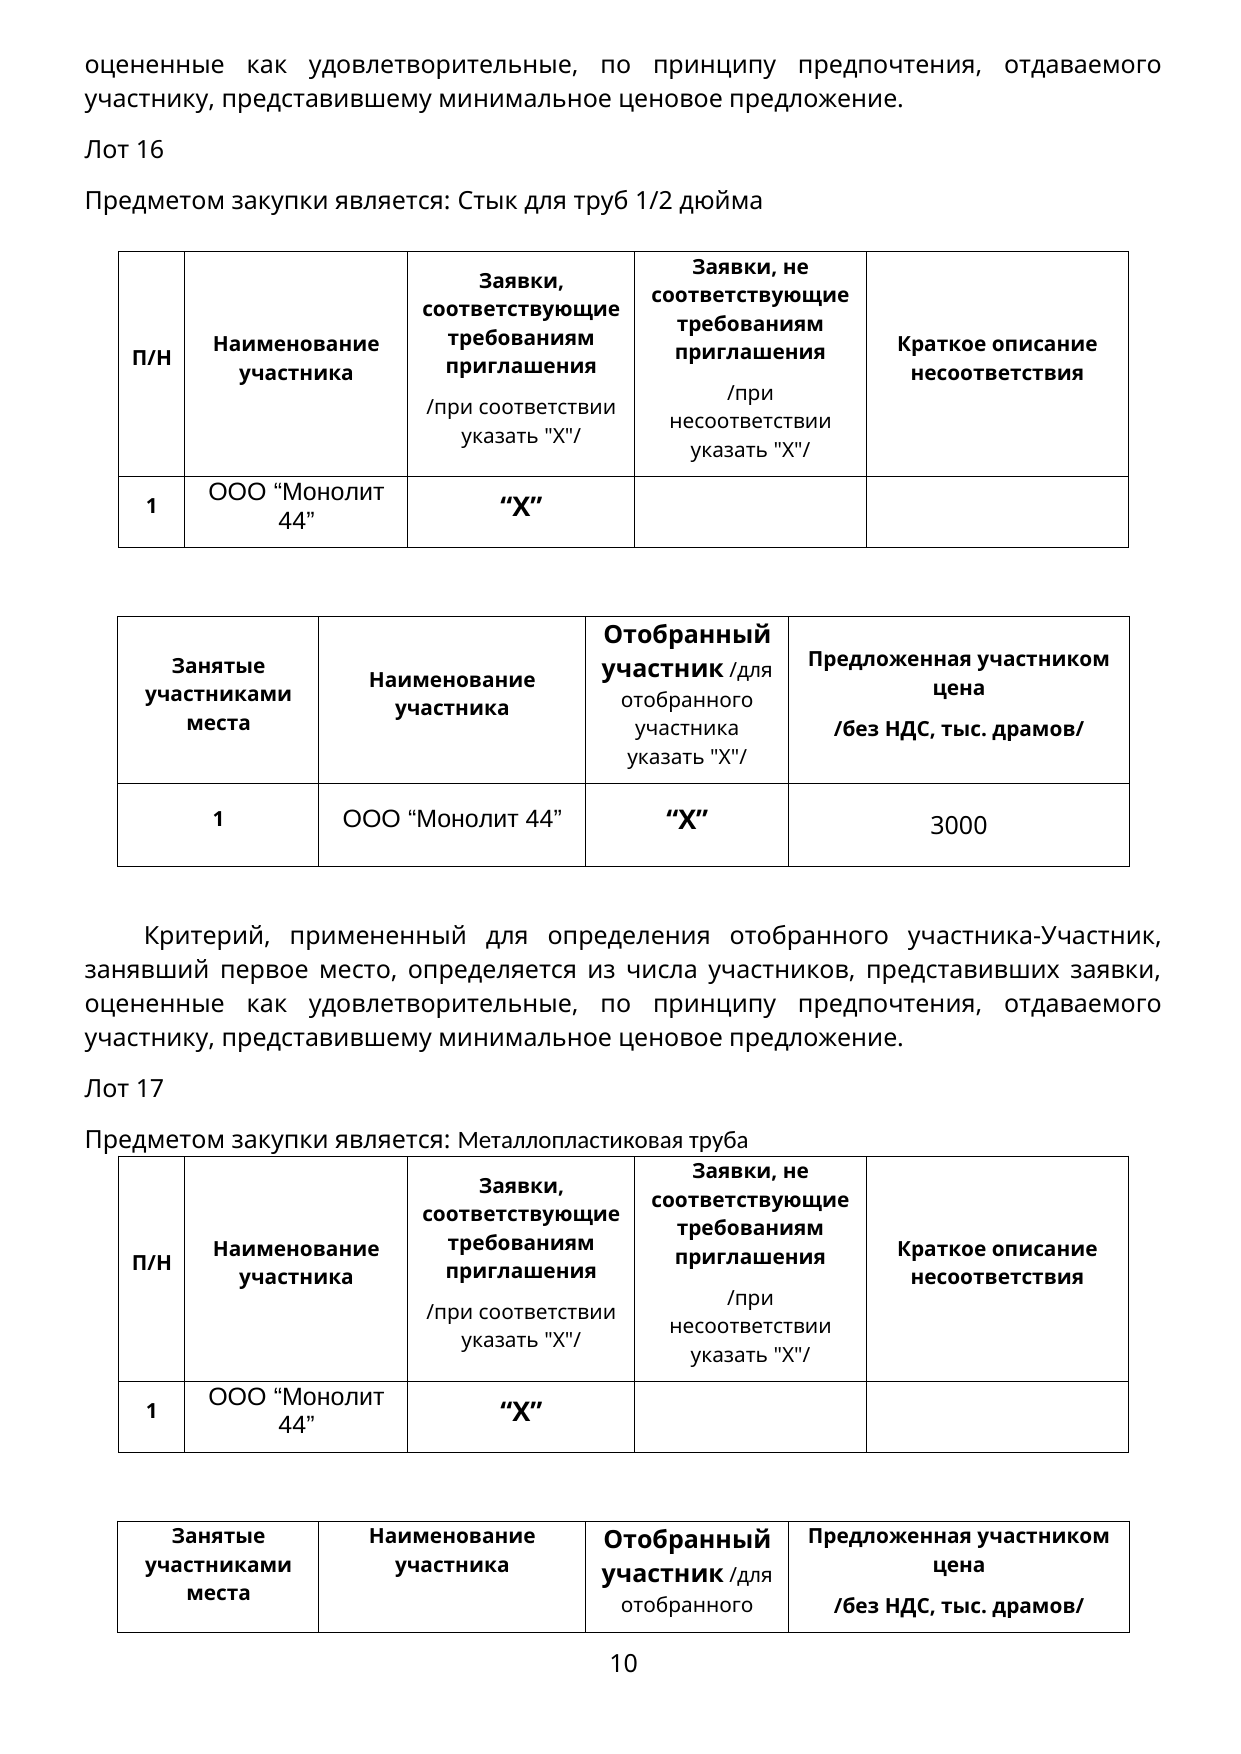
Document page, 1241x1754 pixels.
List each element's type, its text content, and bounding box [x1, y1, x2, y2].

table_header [586, 1522, 788, 1632]
table_cell [635, 477, 866, 547]
table_header Заявки, не соответствующие требованиям приглашения /при несоответствии указать "X"/ [635, 1157, 866, 1381]
table_cell [867, 1382, 1128, 1452]
text Лот 16 [84, 132, 1162, 166]
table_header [789, 1522, 1129, 1632]
table_header Предложенная участником цена /без НДС, тыс. драмов/ [789, 617, 1129, 783]
table_header П/Н [119, 252, 184, 476]
table_cell 1 [119, 1382, 184, 1452]
table_cell ООО “Монолит 44” [185, 477, 407, 547]
table_header П/Н [119, 1157, 184, 1381]
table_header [118, 1522, 318, 1632]
table_cell 1 [118, 784, 318, 866]
table_header Отобранный участник /для отобранного участника указать "X"/ [586, 617, 788, 783]
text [84, 47, 1162, 115]
table_header Краткое описание несоответствия [867, 252, 1128, 476]
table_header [319, 1522, 585, 1632]
table_header Наименование участника [185, 1157, 407, 1381]
table_cell 1 [119, 477, 184, 547]
table_header Краткое описание несоответствия [867, 1157, 1128, 1381]
table_cell 3000 [789, 784, 1129, 866]
table_cell ООО “Монолит 44” [319, 784, 585, 866]
table_header Наименование участника [185, 252, 407, 476]
table_cell “X” [408, 1382, 634, 1452]
table_cell ООО “Монолит 44” [185, 1382, 407, 1452]
table_header Заявки, не соответствующие требованиям приглашения /при несоответствии указать "X"/ [635, 252, 866, 476]
table_header Занятые участниками места [118, 617, 318, 783]
table_header Наименование участника [319, 617, 585, 783]
table_cell “X” [586, 784, 788, 866]
table_cell “X” [408, 477, 634, 547]
table_cell [635, 1382, 866, 1452]
text Предметом закупки является: Металлопластиковая труба [84, 1122, 1162, 1156]
text Лот 17 [84, 1071, 1162, 1104]
text Предметом закупки является: Стык для труб 1/2 дюйма [84, 183, 1162, 217]
table_cell [867, 477, 1128, 547]
table_header Заявки, соответствующие требованиям приглашения /при соответствии указать "X"/ [408, 252, 634, 476]
table_header Заявки, соответствующие требованиям приглашения /при соответствии указать "X"/ [408, 1157, 634, 1381]
